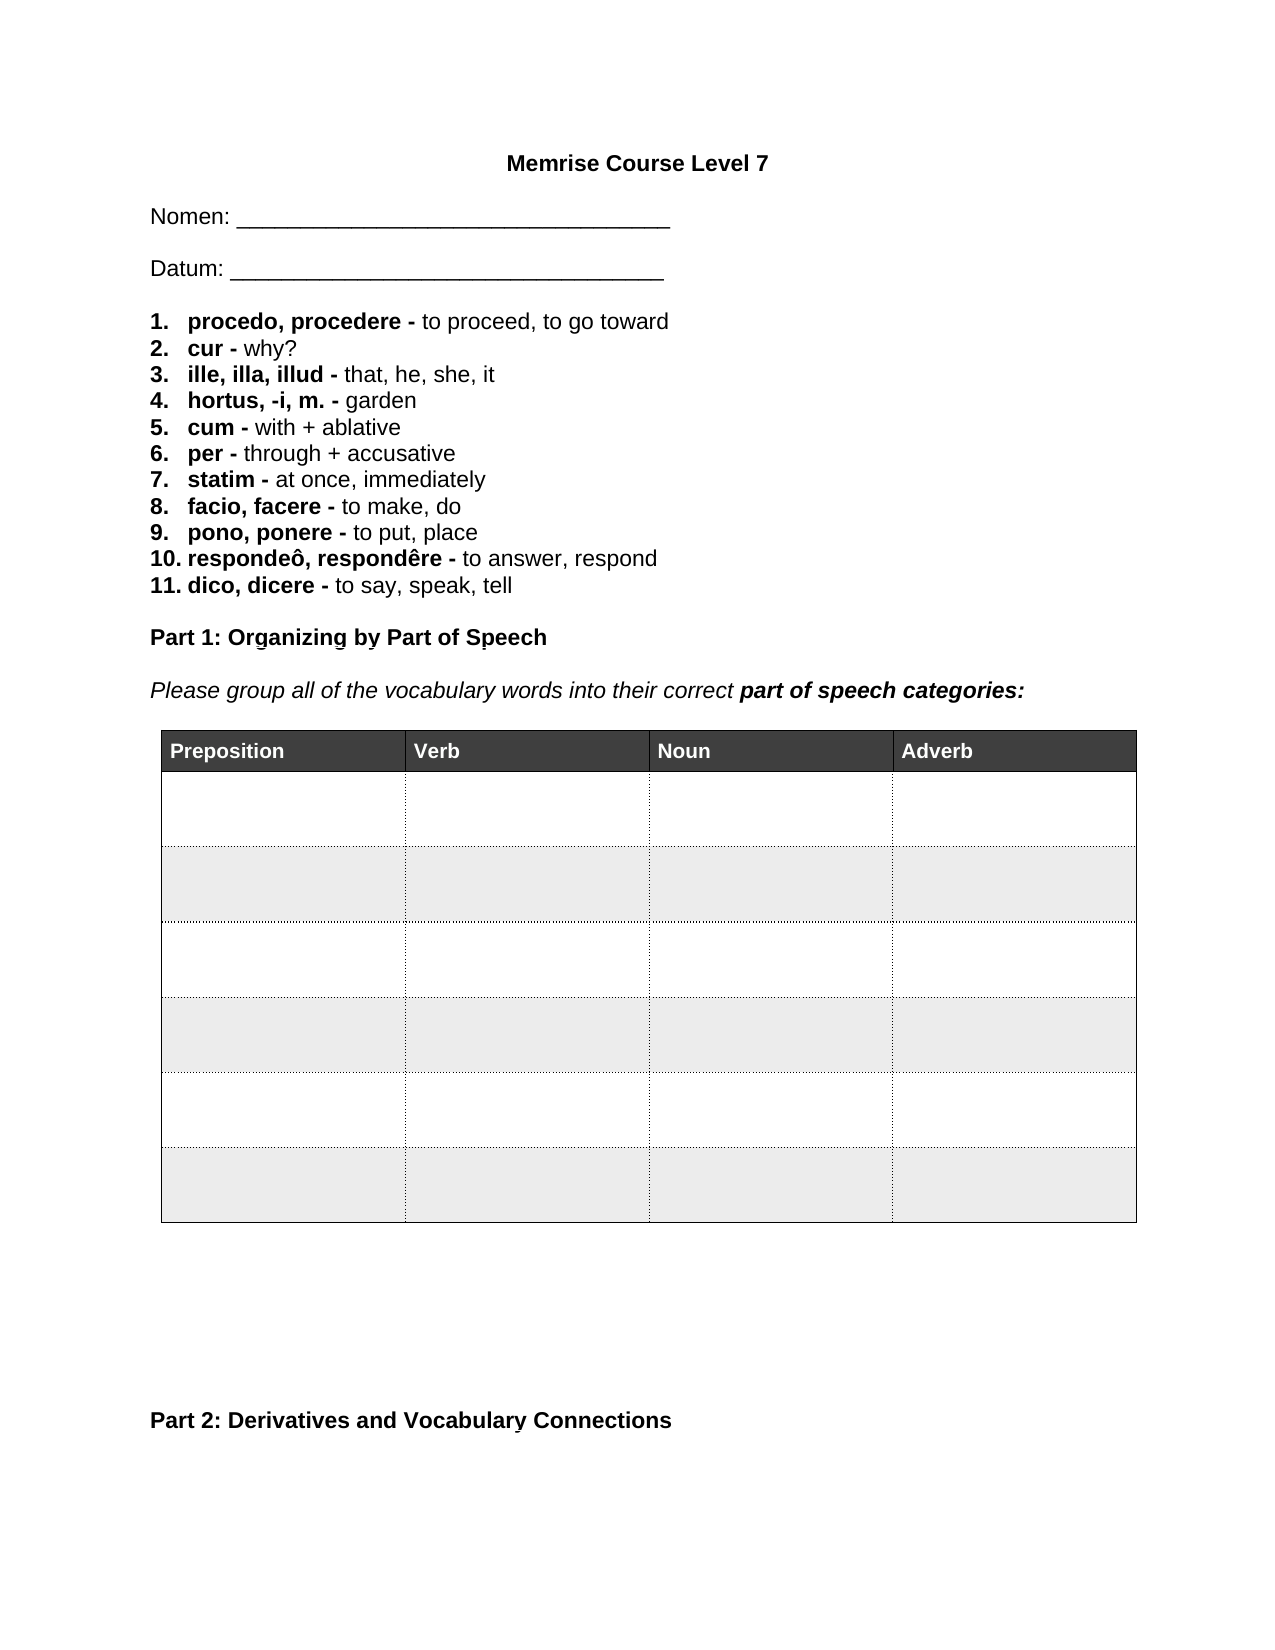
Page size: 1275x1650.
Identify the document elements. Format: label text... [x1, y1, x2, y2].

list ille, illa, illud - that, he, she, it [150, 361, 1125, 387]
text Part 2: Derivatives and Vocabulary Connections [150, 1407, 1125, 1433]
table_cell [405, 846, 649, 921]
list cum - with + ablative [150, 413, 1125, 440]
table_cell [649, 772, 893, 846]
list respondeô, respondêre - to answer, respond [150, 545, 1125, 572]
table_cell [893, 1072, 1136, 1147]
table_cell [162, 997, 405, 1072]
list per - through + accusative [150, 440, 1125, 466]
table_header Adverb [894, 731, 1136, 771]
table_cell [649, 921, 893, 997]
table_cell [162, 772, 405, 846]
list cur - why? [150, 334, 1125, 361]
table_header Verb [406, 731, 649, 771]
table_cell [893, 772, 1136, 846]
table_cell [649, 846, 893, 921]
table_cell [405, 1072, 649, 1147]
text Please group all of the vocabulary words into their correct part of speech categories: [150, 677, 1125, 703]
list dico, dicere - to say, speak, tell [150, 572, 1125, 598]
list hortus, -i, m. - garden [150, 387, 1125, 413]
table_cell [162, 1147, 405, 1222]
table_cell [162, 846, 405, 921]
list statim - at once, immediately [150, 466, 1125, 493]
table_cell [649, 997, 893, 1072]
table_header Noun [650, 731, 893, 771]
table_cell [405, 997, 649, 1072]
table_header Preposition [162, 731, 405, 771]
list procedo, procedere - to proceed, to go toward [150, 308, 1125, 334]
table_cell [893, 921, 1136, 997]
table_cell [893, 1147, 1136, 1222]
list pono, ponere - to put, place [150, 519, 1125, 545]
table_cell [405, 921, 649, 997]
text Part 1: Organizing by Part of Speech [150, 624, 1125, 651]
table_cell [893, 846, 1136, 921]
table_cell [162, 921, 405, 997]
text Memrise Course Level 7 [150, 150, 1125, 176]
table_cell [162, 1072, 405, 1147]
table_cell [649, 1147, 893, 1222]
table_cell [405, 1147, 649, 1222]
list facio, facere - to make, do [150, 493, 1125, 519]
table_cell [405, 772, 649, 846]
text Datum: __________________________________ [150, 255, 1125, 282]
table_cell [649, 1072, 893, 1147]
table_cell [893, 997, 1136, 1072]
text Nomen: __________________________________ [150, 203, 1125, 229]
